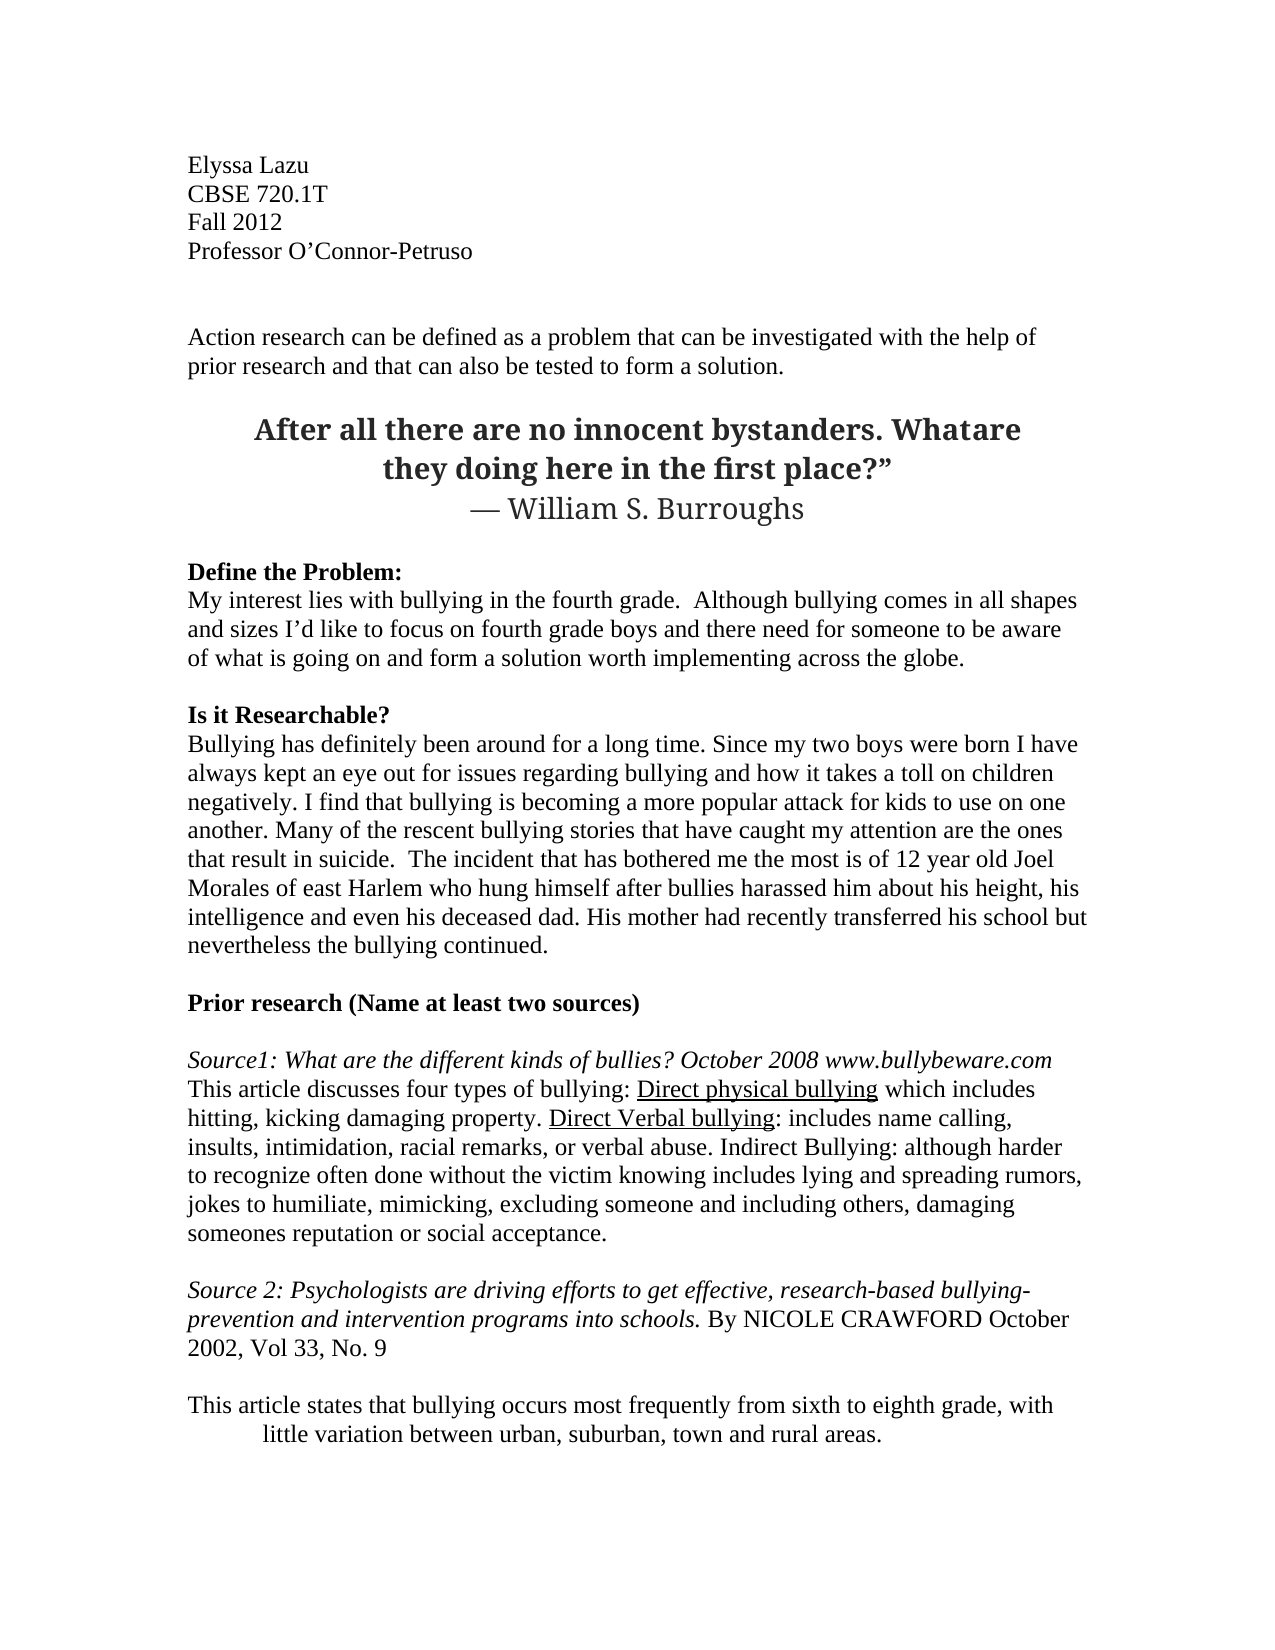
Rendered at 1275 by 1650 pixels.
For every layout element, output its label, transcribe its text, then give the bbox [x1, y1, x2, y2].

text Action research can be defined as a problem that can be investigated with the help of prior research and that can also be tested to form a solution. [187, 322, 1087, 380]
text CBSE 720.1T [187, 179, 1087, 207]
text Source 2: Psychologists are driving efforts to get effective, research-based bullying-prevention and intervention programs into schools. By NICOLE CRAWFORD October 2002, Vol 33, No. 9 [187, 1275, 1087, 1362]
text Define the Problem: [187, 557, 1087, 585]
text Professor O’Connor-Petruso [187, 236, 1087, 265]
text After all there are no innocent bystanders. What are they doing here in the first place?” [187, 409, 1087, 488]
text This article discusses four types of bullying: Direct physical bullying which includes hitting, kicking damaging property. Direct Verbal bullying: includes name calling, insults, intimidation, racial remarks, or verbal abuse. Indirect Bullying: although harder to recognize often done without the victim knowing includes lying and spreading rumors, jokes to humiliate, mimicking, excluding someone and including others, damaging someones reputation or social acceptance. [187, 1074, 1087, 1247]
text My interest lies with bullying in the fourth grade. Although bullying comes in all shapes and sizes I’d like to focus on fourth grade boys and there need for someone to be aware of what is going on and form a solution worth implementing across the globe. [187, 585, 1087, 672]
text Is it Researchable? [187, 700, 1087, 729]
list This article states that bullying occurs most frequently from sixth to eighth grade, with little variation between urban, suburban, town and rural areas. [187, 1390, 1087, 1448]
text Source1: What are the different kinds of bullies? October 2008 www.bullybeware.com [187, 1045, 1087, 1074]
text Bullying has definitely been around for a long time. Since my two boys were born I have always kept an eye out for issues regarding bullying and how it takes a toll on children negatively. I find that bullying is becoming a more popular attack for kids to use on one another. Many of the rescent bullying stories that have caught my attention are the ones that result in suicide. The incident that has bothered me the most is of 12 year old Joel Morales of east Harlem who hung himself after bullies harassed him about his height, his intelligence and even his deceased dad. His mother had recently transferred his school but nevertheless the bullying continued. [187, 729, 1087, 959]
text Fall 2012 [187, 207, 1087, 236]
text — William S. Burroughs [187, 488, 1087, 528]
text Prior research (Name at least two sources) [187, 988, 1087, 1017]
text Elyssa Lazu [187, 150, 1087, 179]
